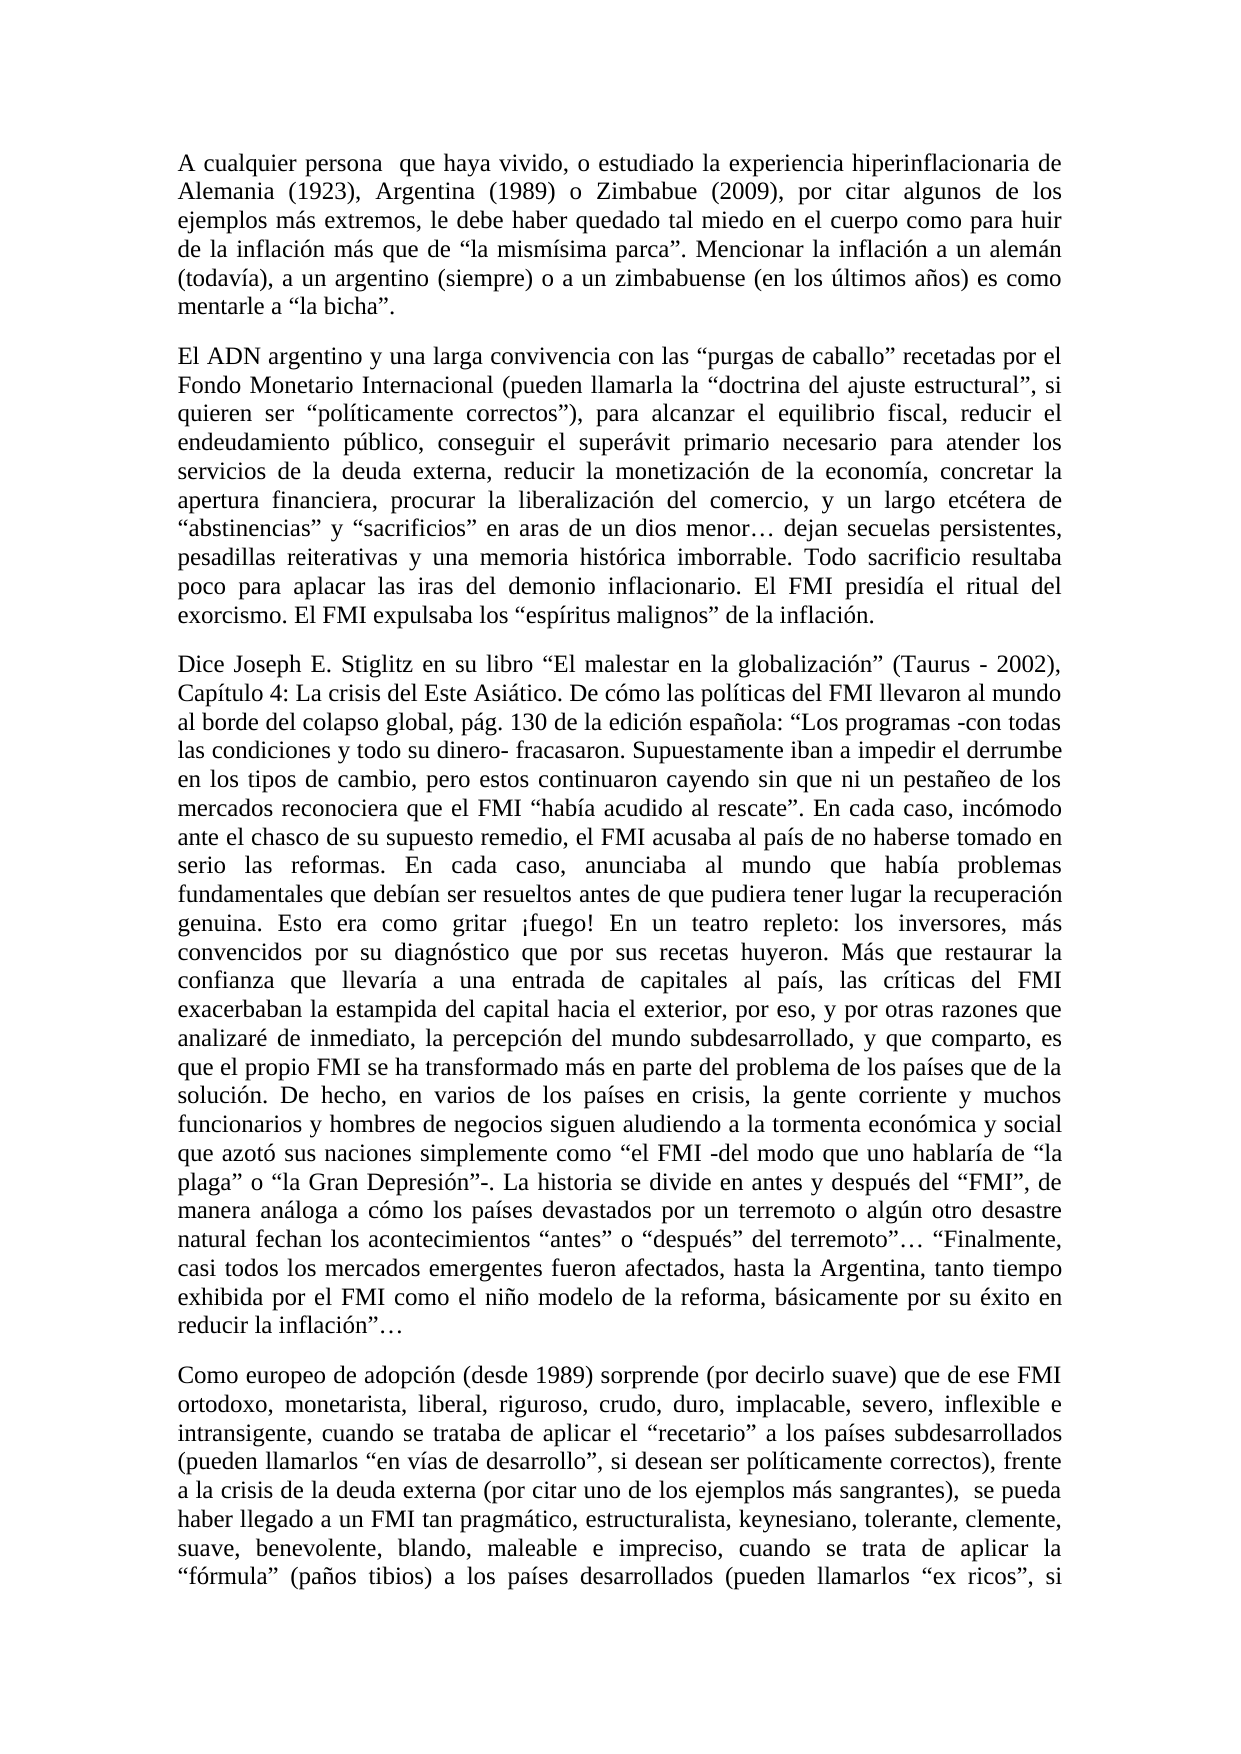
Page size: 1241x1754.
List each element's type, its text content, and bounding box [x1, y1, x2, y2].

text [177, 1360, 1063, 1590]
text El ADN argentino y una larga convivencia con las “purgas de caballo” recetadas por el Fondo Monetario Internacional (pueden llamarla la “doctrina del ajuste estructural”, si quieren ser “políticamente correctos”), para alcanzar el equilibrio fiscal, reducir el endeudamiento público, conseguir el superávit primario necesario para atender los servicios de la deuda externa, reducir la monetización de la economía, concretar la apertura financiera, procurar la liberalización del comercio, y un largo etcétera de “abstinencias” y “sacrificios” en aras de un dios menor… dejan secuelas persistentes, pesadillas reiterativas y una memoria histórica imborrable. Todo sacrificio resultaba poco para aplacar las iras del demonio inflacionario. El FMI presidía el ritual del exorcismo. El FMI expulsaba los “espíritus malignos” de la inflación. [177, 341, 1063, 628]
text A cualquier persona que haya vivido, o estudiado la experiencia hiperinflacionaria de Alemania (1923), Argentina (1989) o Zimbabue (2009), por citar algunos de los ejemplos más extremos, le debe haber quedado tal miedo en el cuerpo como para huir de la inflación más que de “la mismísima parca”. Mencionar la inflación a un alemán (todavía), a un argentino (siempre) o a un zimbabuense (en los últimos años) es como mentarle a “la bicha”. [177, 148, 1063, 320]
text Dice Joseph E. Stiglitz en su libro “El malestar en la globalización” (Taurus - 2002), Capítulo 4: La crisis del Este Asiático. De cómo las políticas del FMI llevaron al mundo al borde del colapso global, pág. 130 de la edición española: “Los programas -con todas las condiciones y todo su dinero- fracasaron. Supuestamente iban a impedir el derrumbe en los tipos de cambio, pero estos continuaron cayendo sin que ni un pestañeo de los mercados reconociera que el FMI “había acudido al rescate”. En cada caso, incómodo ante el chasco de su supuesto remedio, el FMI acusaba al país de no haberse tomado en serio las reformas. En cada caso, anunciaba al mundo que había problemas fundamentales que debían ser resueltos antes de que pudiera tener lugar la recuperación genuina. Esto era como gritar ¡fuego! En un teatro repleto: los inversores, más convencidos por su diagnóstico que por sus recetas huyeron. Más que restaurar la confianza que llevaría a una entrada de capitales al país, las críticas del FMI exacerbaban la estampida del capital hacia el exterior, por eso, y por otras razones que analizaré de inmediato, la percepción del mundo subdesarrollado, y que comparto, es que el propio FMI se ha transformado más en parte del problema de los países que de la solución. De hecho, en varios de los países en crisis, la gente corriente y muchos funcionarios y hombres de negocios siguen aludiendo a la tormenta económica y social que azotó sus naciones simplemente como “el FMI -del modo que uno hablaría de “la plaga” o “la Gran Depresión”-. La historia se divide en antes y después del “FMI”, de manera análoga a cómo los países devastados por un terremoto o algún otro desastre natural fechan los acontecimientos “antes” o “después” del terremoto”… “Finalmente, casi todos los mercados emergentes fueron afectados, hasta la Argentina, tanto tiempo exhibida por el FMI como el niño modelo de la reforma, básicamente por su éxito en reducir la inflación”… [177, 649, 1063, 1339]
